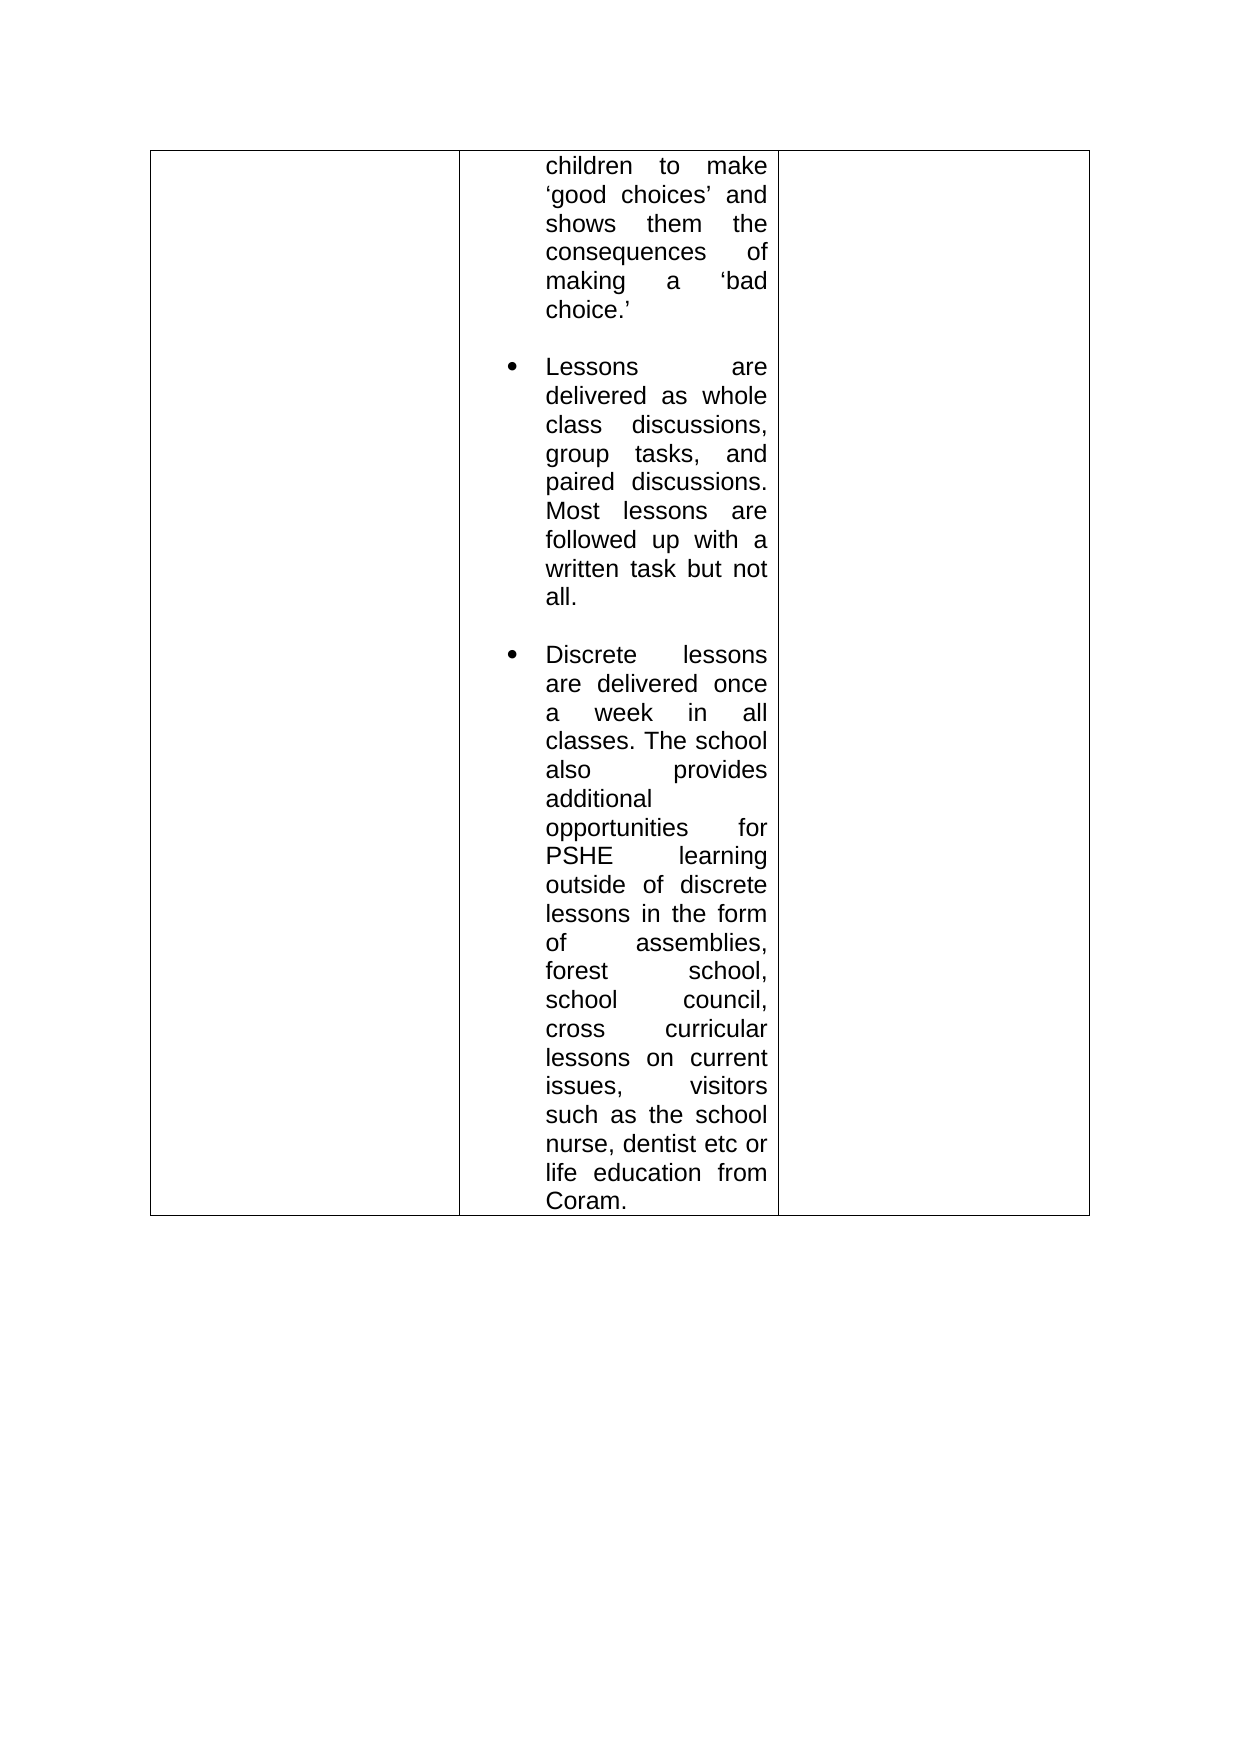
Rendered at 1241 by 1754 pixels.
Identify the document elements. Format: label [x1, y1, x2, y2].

table_cell [779, 151, 1089, 1215]
table_cell [151, 151, 459, 1215]
table_cell [460, 151, 778, 1215]
